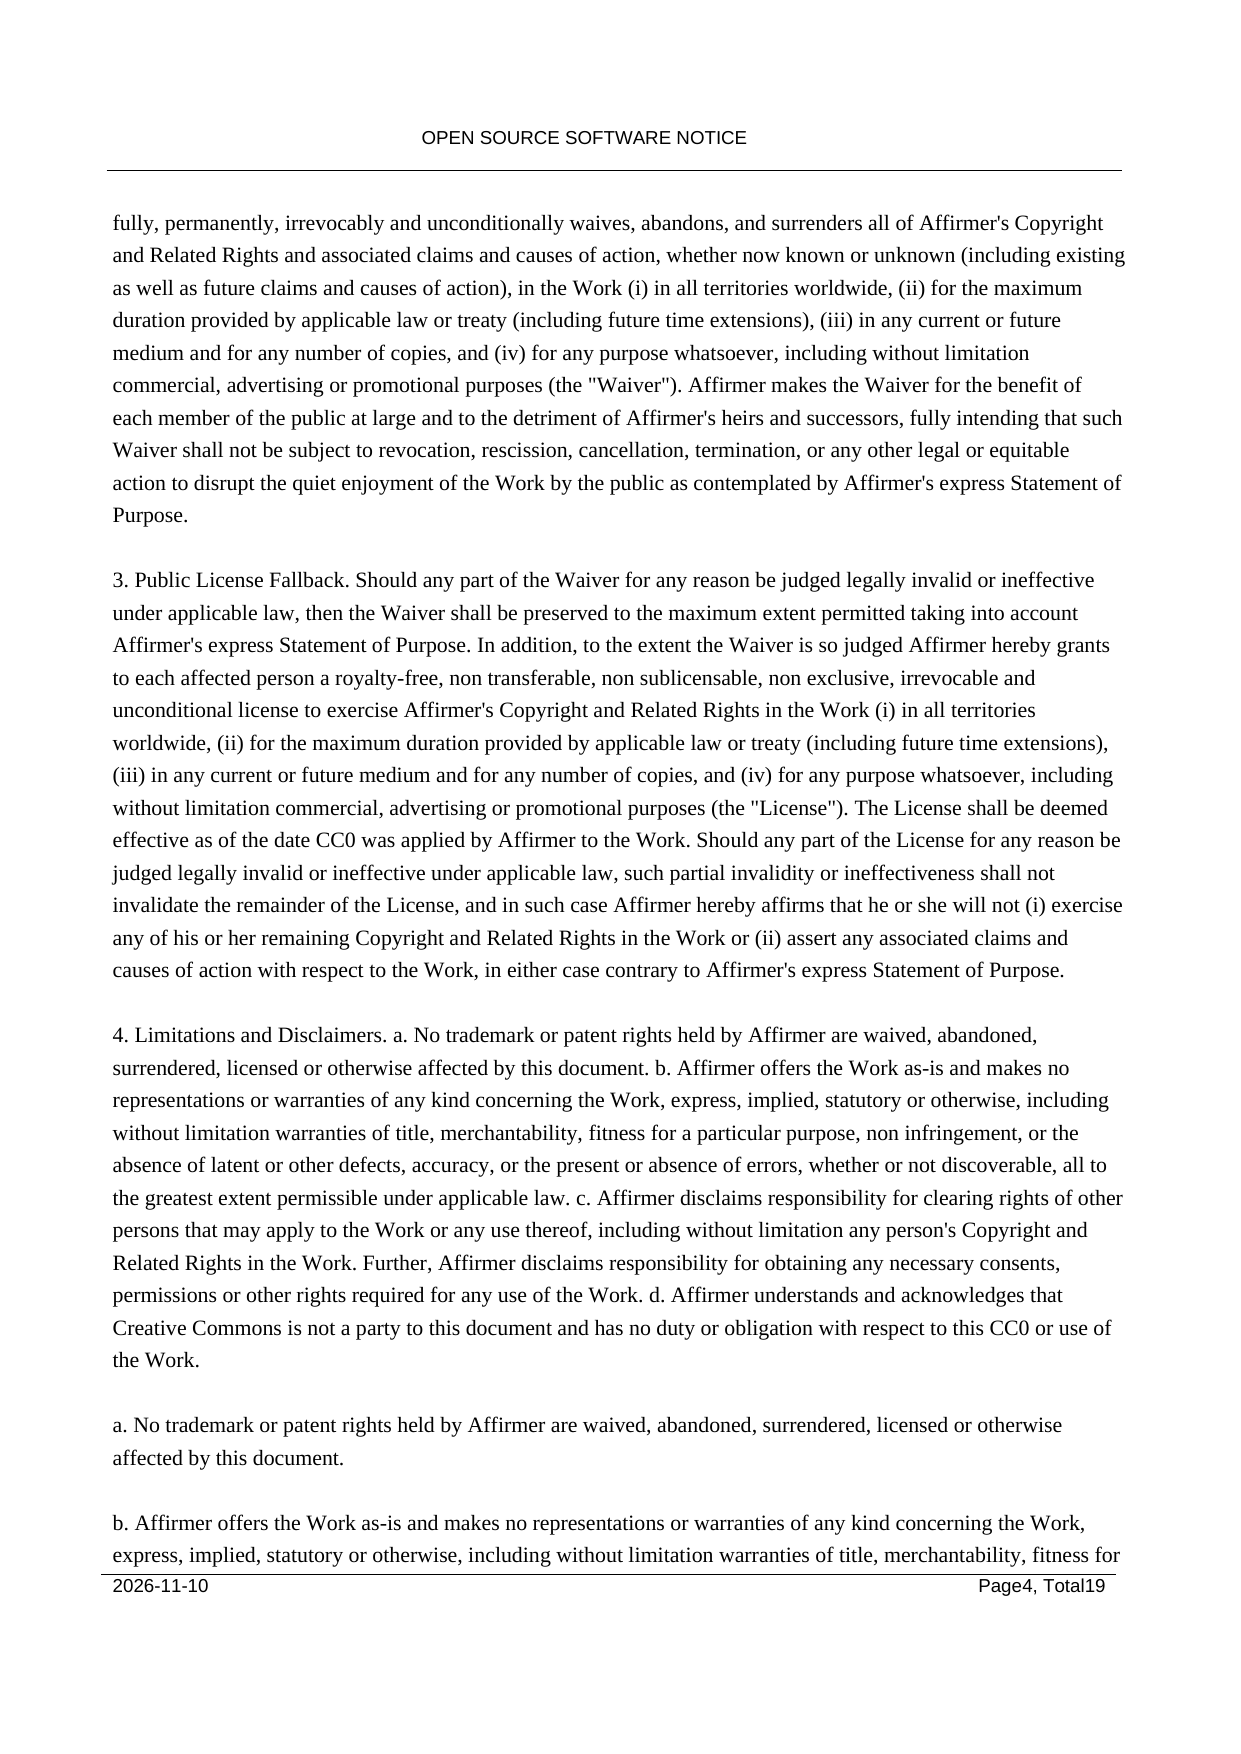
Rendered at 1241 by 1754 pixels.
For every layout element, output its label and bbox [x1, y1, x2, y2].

text [112, 206, 1128, 1571]
